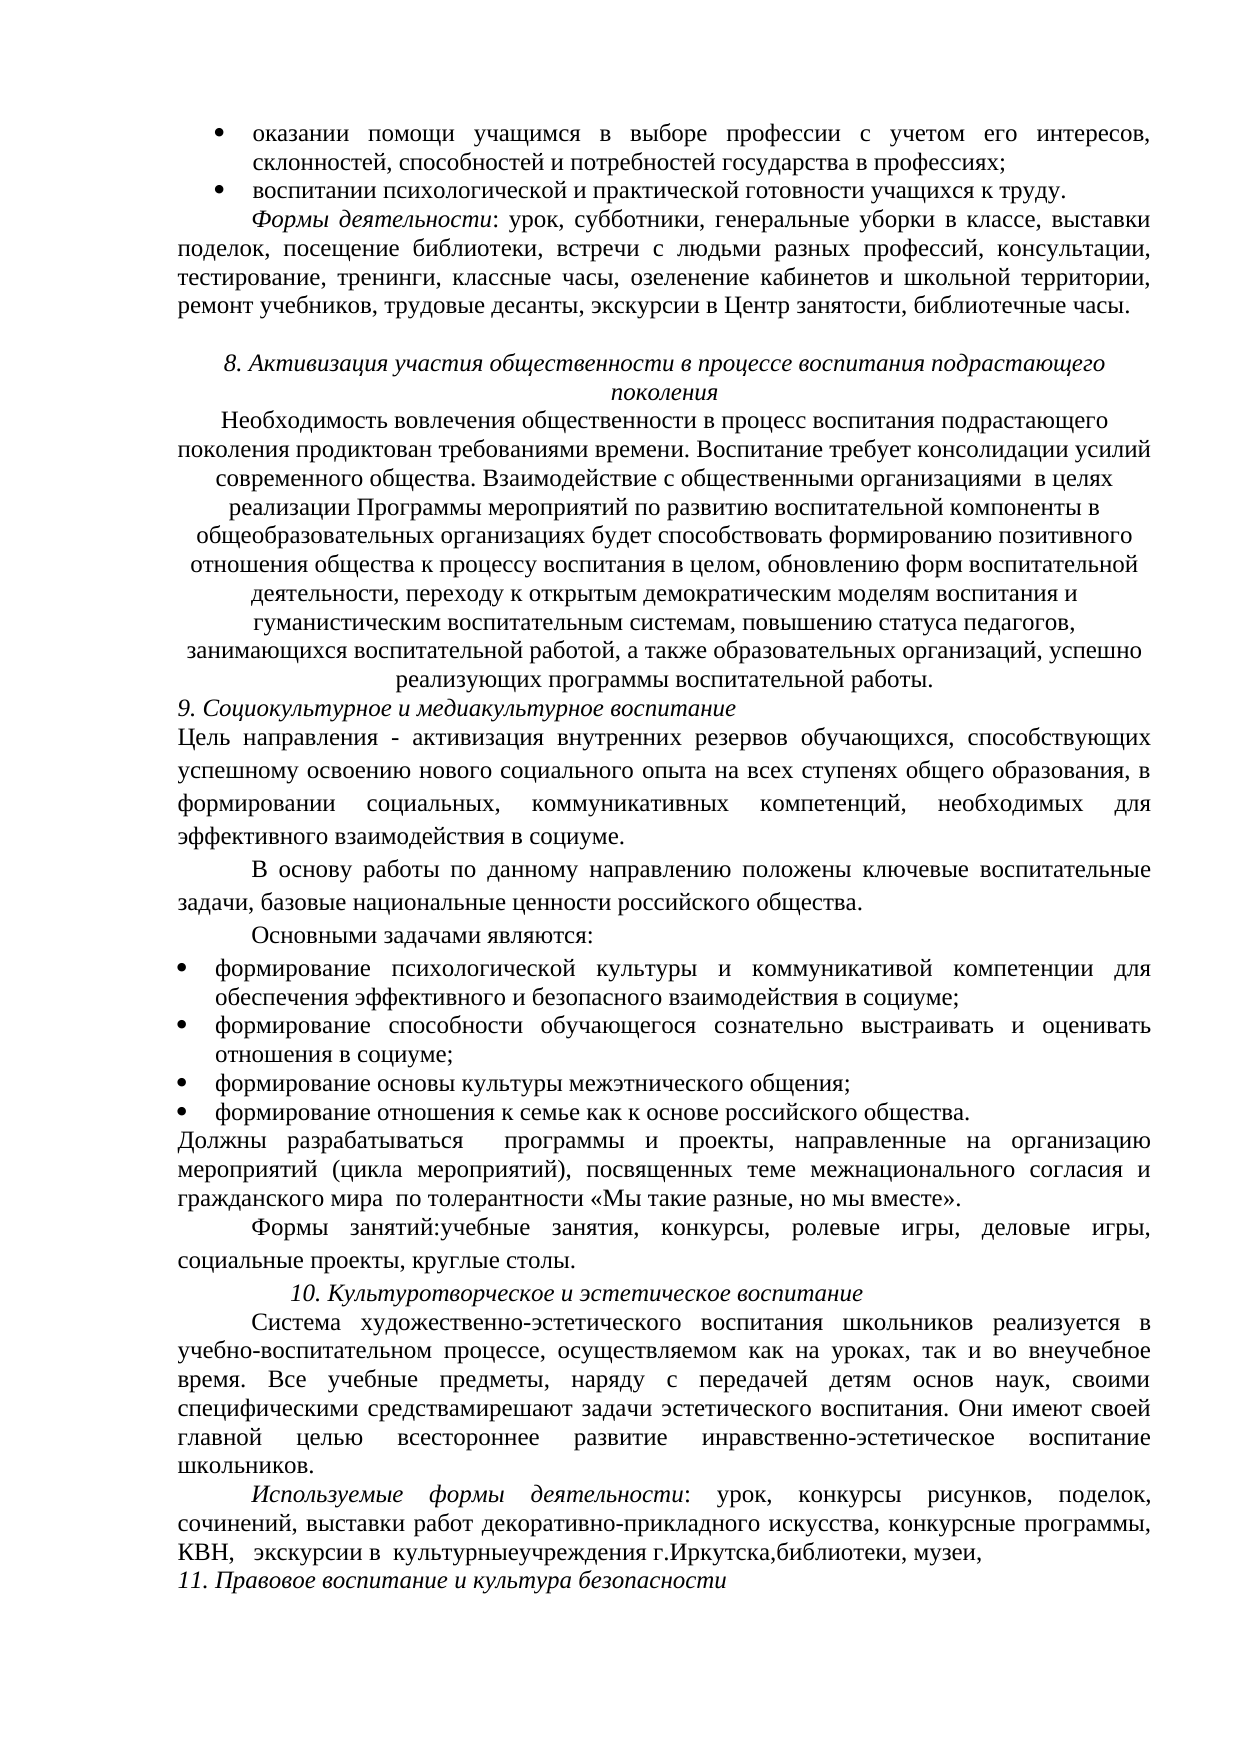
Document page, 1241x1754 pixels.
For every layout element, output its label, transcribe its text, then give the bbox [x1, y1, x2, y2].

text Формы деятельности: урок, субботники, генеральные уборки в классе, выставки поделок, посещение библиотеки, встречи с людьми разных профессий, консультации, тестирование, тренинги, классные часы, озеленение кабинетов и школьной территории, ремонт учебников, трудовые десанты, экскурсии в Центр занятости, библиотечные часы. [177, 204, 1152, 319]
text 10. Культуротворческое и эстетическое воспитание [177, 1278, 1152, 1307]
text 9. Социокультурное и медиакультурное воспитание [177, 693, 1152, 722]
list воспитании психологической и практической готовности учащихся к труду. [215, 176, 1152, 204]
text 11. Правовое воспитание и культура безопасности [177, 1565, 1152, 1594]
text Используемые формы деятельности: урок, конкурсы рисунков, поделок, сочинений, выставки работ декоративно-прикладного искусства, конкурсные программы, КВН, экскурсии в культурныеучреждения г.Иркутска,библиотеки, музеи, [177, 1479, 1152, 1565]
list оказании помощи учащимся в выборе профессии с учетом его интересов, склонностей, способностей и потребностей государства в профессиях; [215, 118, 1152, 176]
text Цель направления - активизация внутренних резервов обучающихся, способствующих успешному освоению нового социального опыта на всех ступенях общего образования, в формировании социальных, коммуникативных компетенций, необходимых для эффективного взаимодействия в социуме. [177, 722, 1152, 850]
list формирование способности обучающегося сознательно выстраивать и оценивать отношения в социуме; [177, 1011, 1152, 1068]
list формирование отношения к семье как к основе российского общества. [177, 1097, 1152, 1126]
text Должны разрабатываться программы и проекты, направленные на организацию мероприятий (цикла мероприятий), посвященных теме межнационального согласия и гражданского мира по толерантности «Мы такие разные, но мы вместе». [177, 1126, 1152, 1212]
text 8. Активизация участия общественности в процессе воспитания подрастающего поколения [177, 348, 1152, 406]
list формирование основы культуры межэтнического общения; [177, 1068, 1152, 1097]
text Формы занятий:учебные занятия, конкурсы, ролевые игры, деловые игры, социальные проекты, круглые столы. [177, 1212, 1152, 1273]
text Основными задачами являются: [177, 920, 1152, 949]
text Система художественно-эстетического воспитания школьников реализуется в учебно-воспитательном процессе, осуществляемом как на уроках, так и во внеучебное время. Все учебные предметы, наряду с передачей детям основ наук, своими специфическими средствамирешают задачи эстетического воспитания. Они имеют своей главной целью всестороннее развитие инравственно-эстетическое воспитание школьников. [177, 1307, 1152, 1479]
text В основу работы по данному направлению положены ключевые воспитательные задачи, базовые национальные ценности российского общества. [177, 854, 1152, 916]
text Необходимость вовлечения общественности в процесс воспитания подрастающего поколения продиктован требованиями времени. Воспитание требует консолидации усилий современного общества. Взаимодействие с общественными организациями в целях реализации Программы мероприятий по развитию воспитательной компоненты в общеобразовательных организациях будет способствовать формированию позитивного отношения общества к процессу воспитания в целом, обновлению форм воспитательной деятельности, переходу к открытым демократическим моделям воспитания и гуманистическим воспитательным системам, повышению статуса педагогов, занимающихся воспитательной работой, а также образовательных организаций, успешно реализующих программы воспитательной работы. [177, 406, 1152, 693]
list формирование психологической культуры и коммуникативой компетенции для обеспечения эффективного и безопасного взаимодействия в социуме; [177, 953, 1152, 1011]
